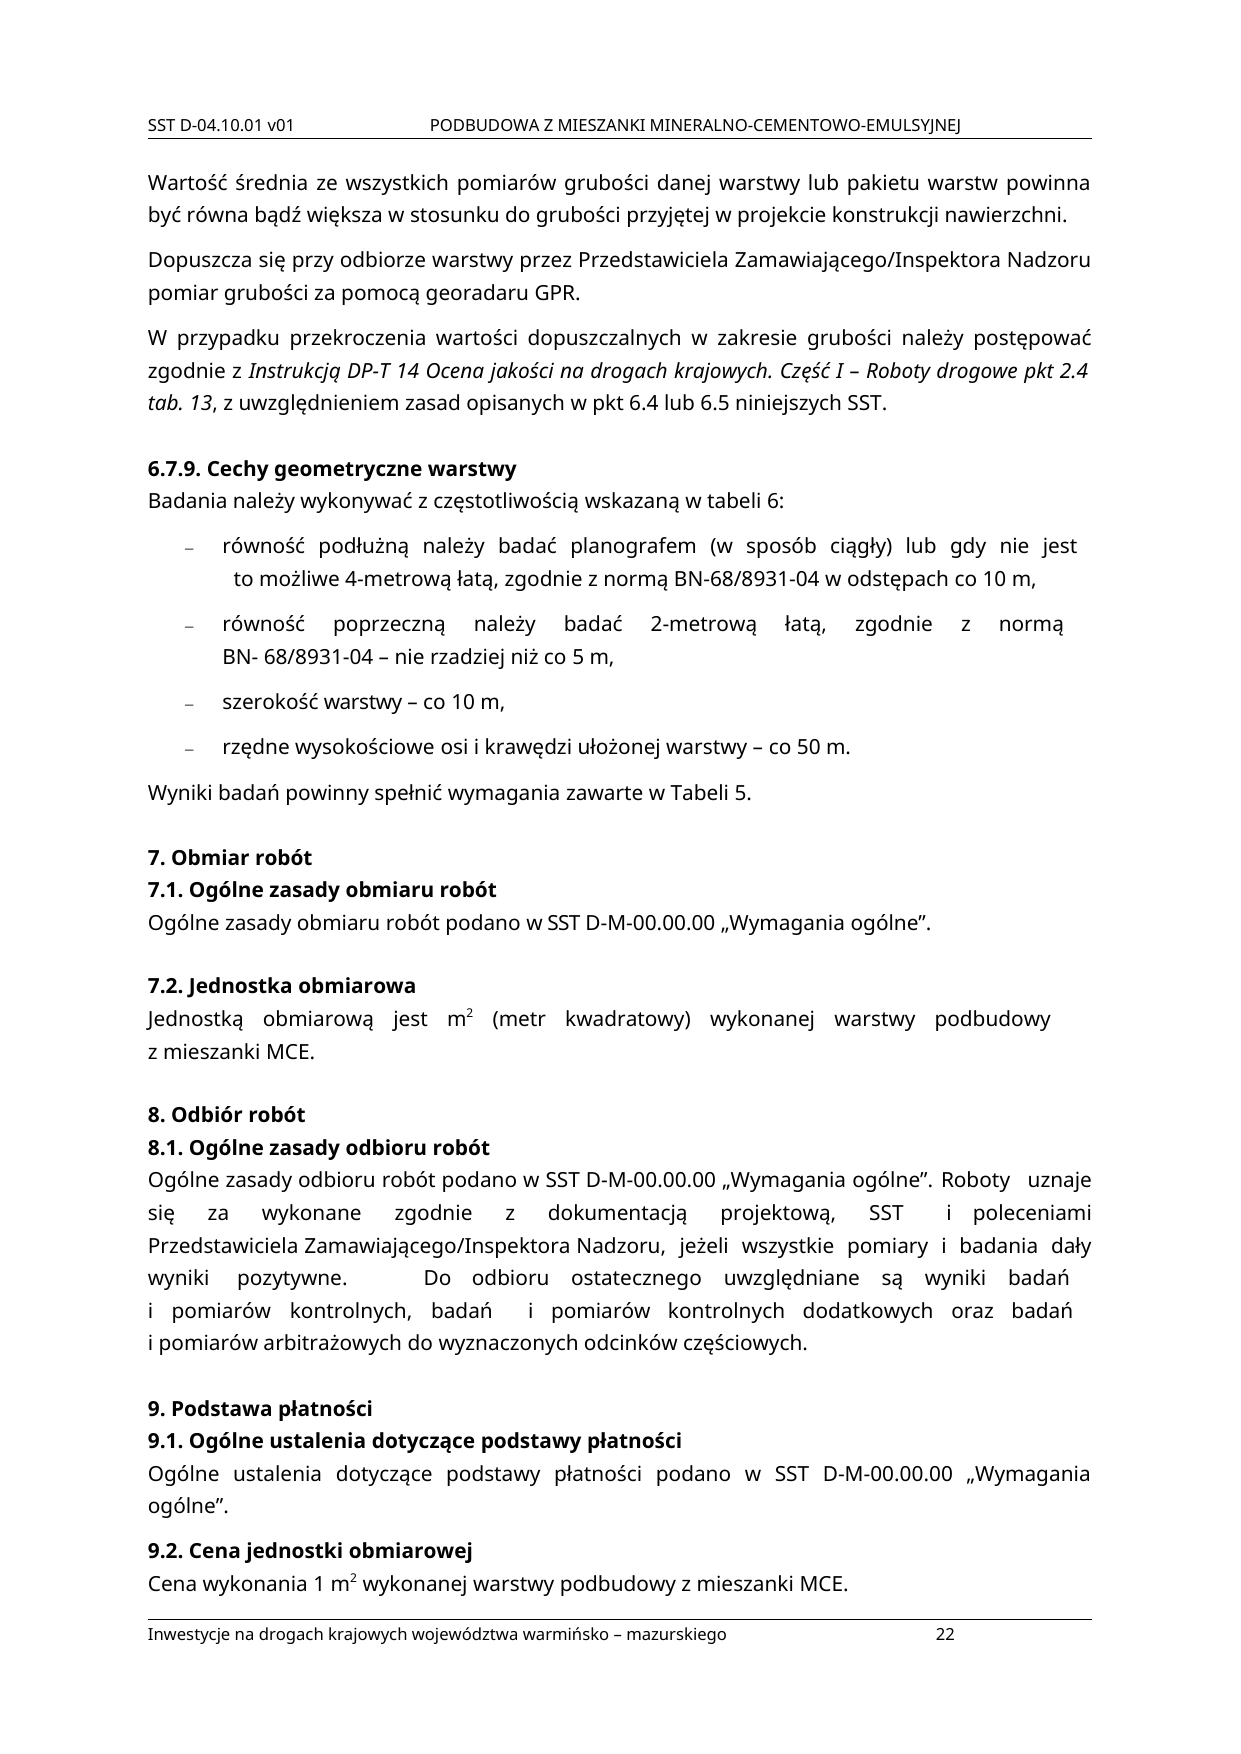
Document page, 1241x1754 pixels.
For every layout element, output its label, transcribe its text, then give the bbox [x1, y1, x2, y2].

subtitle 7.2. Jednostka obmiarowa [148, 972, 1092, 1000]
text Badania należy wykonywać z częstotliwością wskazaną w tabeli 6: [148, 486, 1092, 515]
text Jednostką obmiarową jest m2 (metr kwadratowy) wykonanej warstwy podbudowy z mieszanki MCE. [148, 1004, 1092, 1065]
subtitle 7. Obmiar robót [148, 843, 1092, 871]
text Dopuszcza się przy odbiorze warstwy przez Przedstawiciela Zamawiającego/Inspektora Nadzoru pomiar grubości za pomocą georadaru GPR. [148, 246, 1092, 307]
subtitle 6.7.9. Cechy geometryczne warstwy [148, 454, 1092, 482]
subtitle 7.1. Ogólne zasady obmiaru robót [148, 875, 1092, 904]
subtitle 9.1. Ogólne ustalenia dotyczące podstawy płatności [148, 1426, 1092, 1455]
text Cena wykonania 1 m2 wykonanej warstwy podbudowy z mieszanki MCE. [148, 1569, 1092, 1598]
list rzędne wysokościowe osi i krawędzi ułożonej warstwy – co 50 m. [185, 732, 1092, 760]
text Ogólne ustalenia dotyczące podstawy płatności podano w SST D-M-00.00.00 „Wymagania ogólne”. [148, 1459, 1092, 1520]
text Ogólne zasady odbioru robót podano w SST D-M-00.00.00 „Wymagania ogólne”. Roboty uznaje się za wykonane zgodnie z dokumentacją projektową, SST i poleceniami Przedstawiciela Zamawiającego/Inspektora Nadzoru, jeżeli wszystkie pomiary i badania dały wyniki pozytywne. Do odbioru ostatecznego uwzględniane są wyniki badań i pomiarów kontrolnych, badań i pomiarów kontrolnych dodatkowych oraz badań i pomiarów arbitrażowych do wyznaczonych odcinków częściowych. [148, 1166, 1092, 1357]
text W przypadku przekroczenia wartości dopuszczalnych w zakresie grubości należy postępować zgodnie z Instrukcją DP-T 14 Ocena jakości na drogach krajowych. Część I – Roboty drogowe pkt 2.4 tab. 13, z uwzględnieniem zasad opisanych w pkt 6.4 lub 6.5 niniejszych SST. [148, 323, 1092, 417]
list równość podłużną należy badać planografem (w sposób ciągły) lub gdy nie jest to możliwe 4-metrową łatą, zgodnie z normą BN-68/8931-04 w odstępach co 10 m, [185, 531, 1092, 592]
list równość poprzeczną należy badać 2-metrową łatą, zgodnie z normą BN- 68/8931-04 – nie rzadziej niż co 5 m, [185, 609, 1092, 670]
text Wyniki badań powinny spełnić wymagania zawarte w Tabeli 5. [148, 778, 1092, 806]
subtitle 9. Podstawa płatności [148, 1394, 1092, 1422]
subtitle 8.1. Ogólne zasady odbioru robót [148, 1133, 1092, 1161]
subtitle 9.2. Cena jednostki obmiarowej [148, 1537, 1092, 1565]
text Wartość średnia ze wszystkich pomiarów grubości danej warstwy lub pakietu warstw powinna być równa bądź większa w stosunku do grubości przyjętej w projekcie konstrukcji nawierzchni. [148, 168, 1092, 229]
list szerokość warstwy – co 10 m, [185, 687, 1092, 715]
subtitle 8. Odbiór robót [148, 1100, 1092, 1129]
text Ogólne zasady obmiaru robót podano w SST D-M-00.00.00 „Wymagania ogólne”. [148, 908, 1092, 936]
